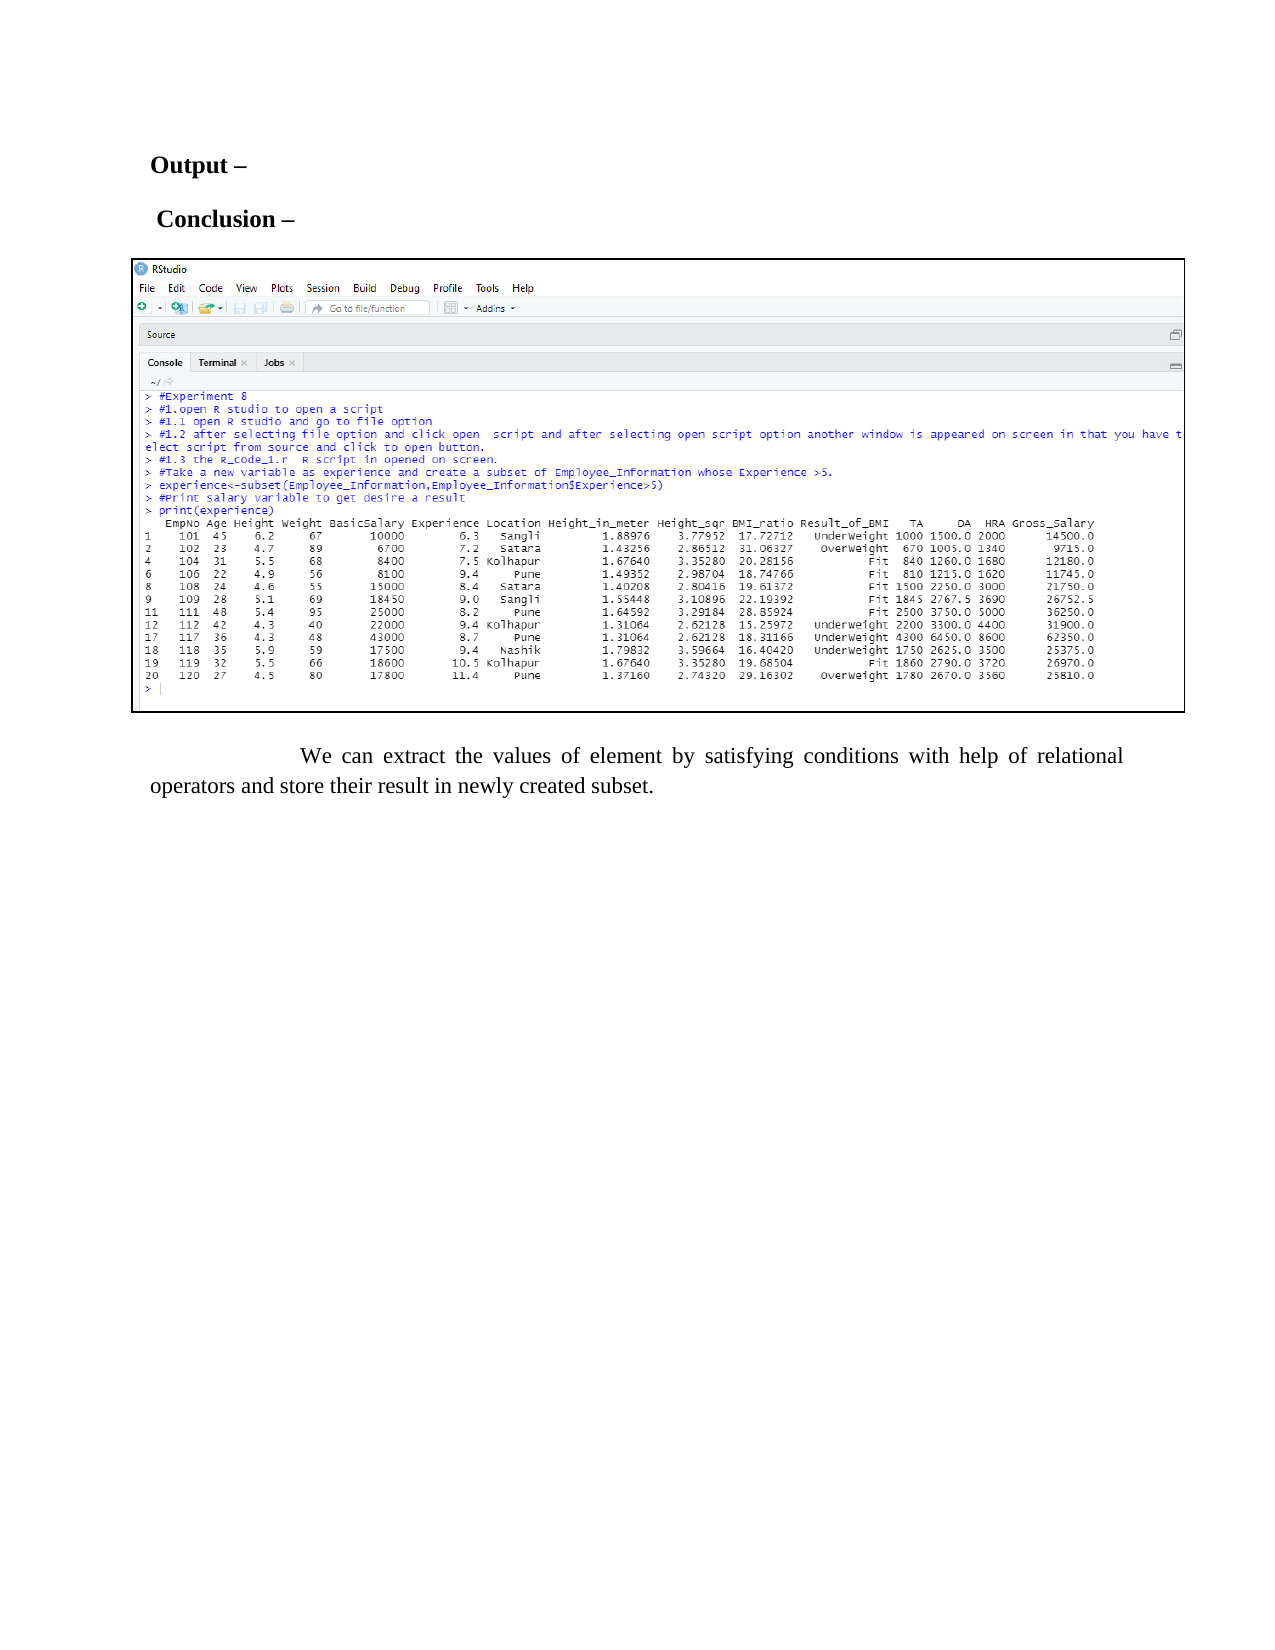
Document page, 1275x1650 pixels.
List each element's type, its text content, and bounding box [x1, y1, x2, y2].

text Output – [150, 150, 1125, 179]
picture [133, 260, 1184, 711]
text Conclusion – [150, 204, 1125, 233]
text We can extract the values of element by satisfying conditions with help of relational operators and store their result in newly created subset. [150, 713, 1125, 798]
